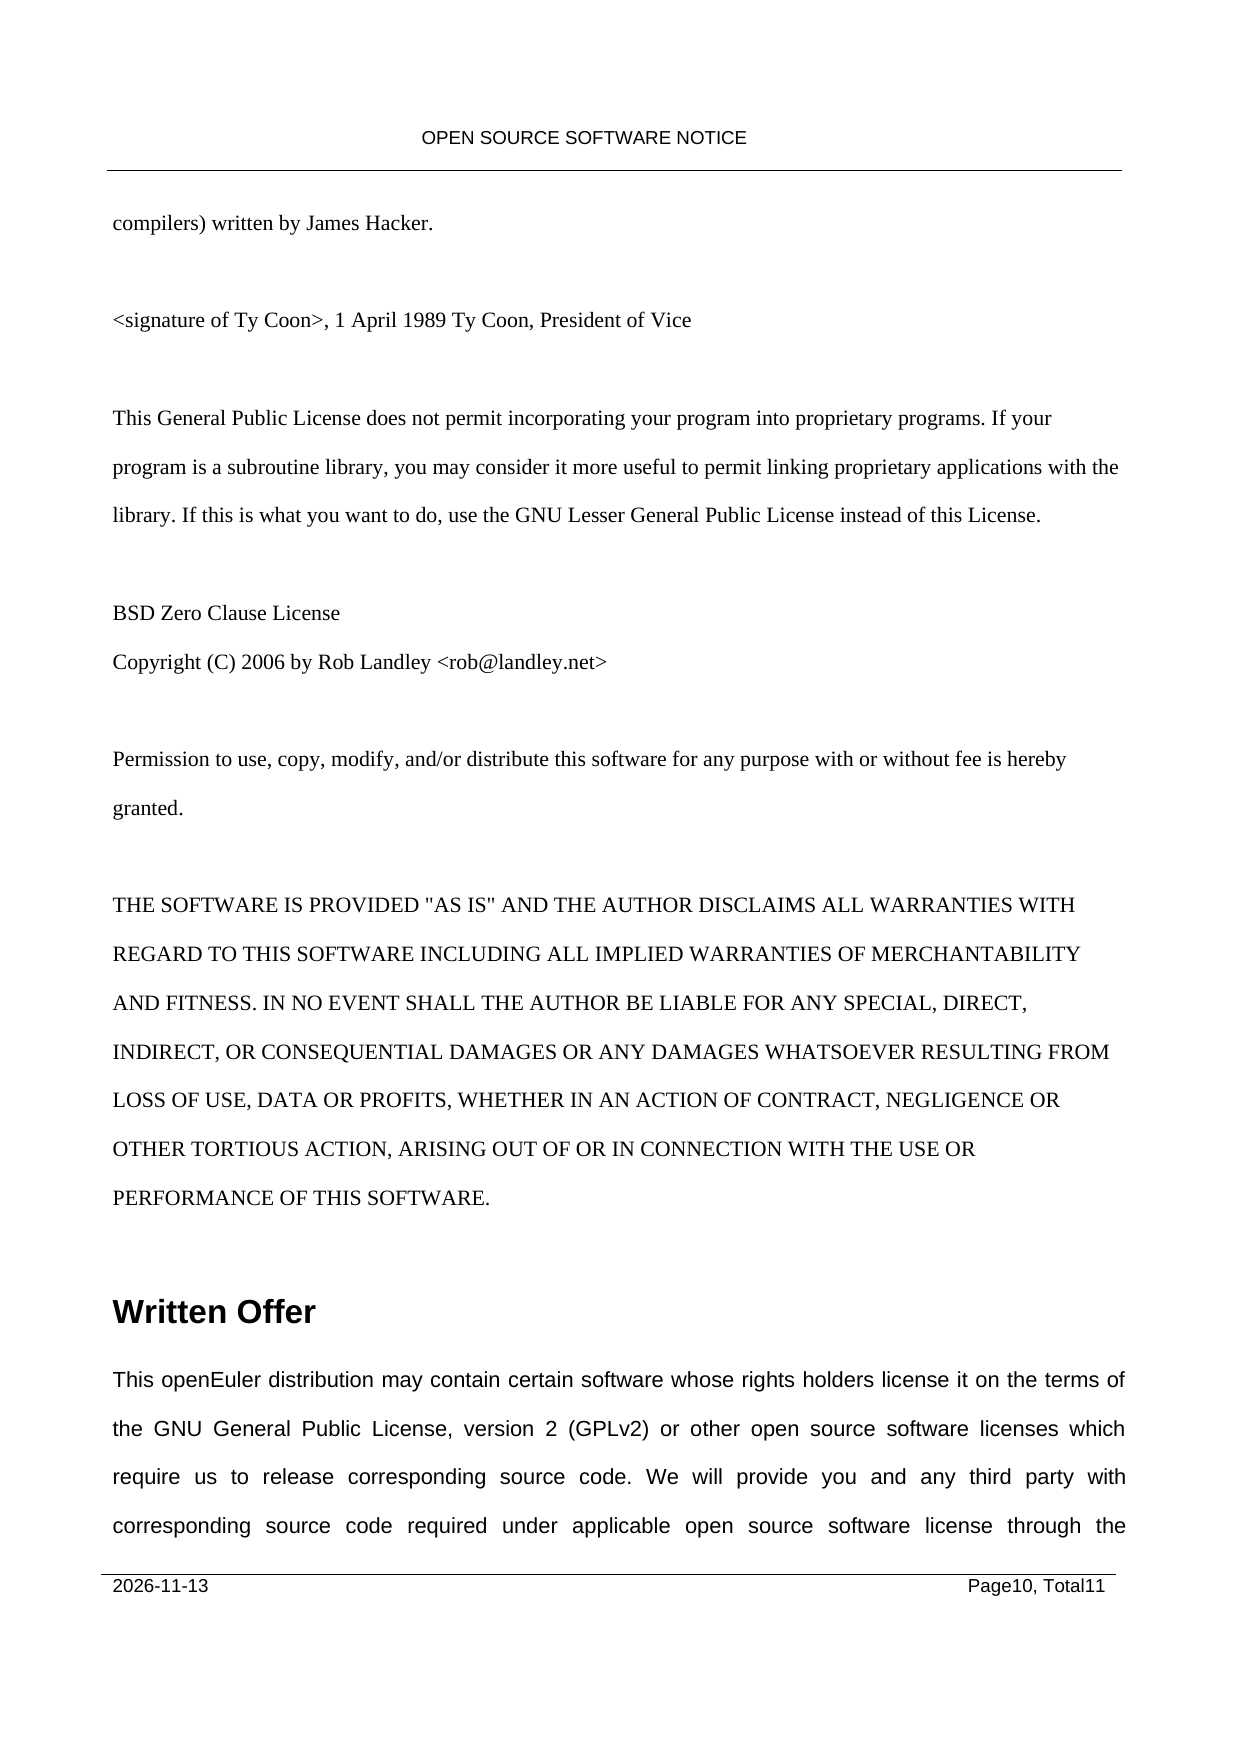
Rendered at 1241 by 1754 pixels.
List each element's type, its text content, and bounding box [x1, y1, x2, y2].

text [112, 1363, 1128, 1542]
text Written Offer [112, 1279, 1128, 1344]
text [112, 206, 1128, 1263]
